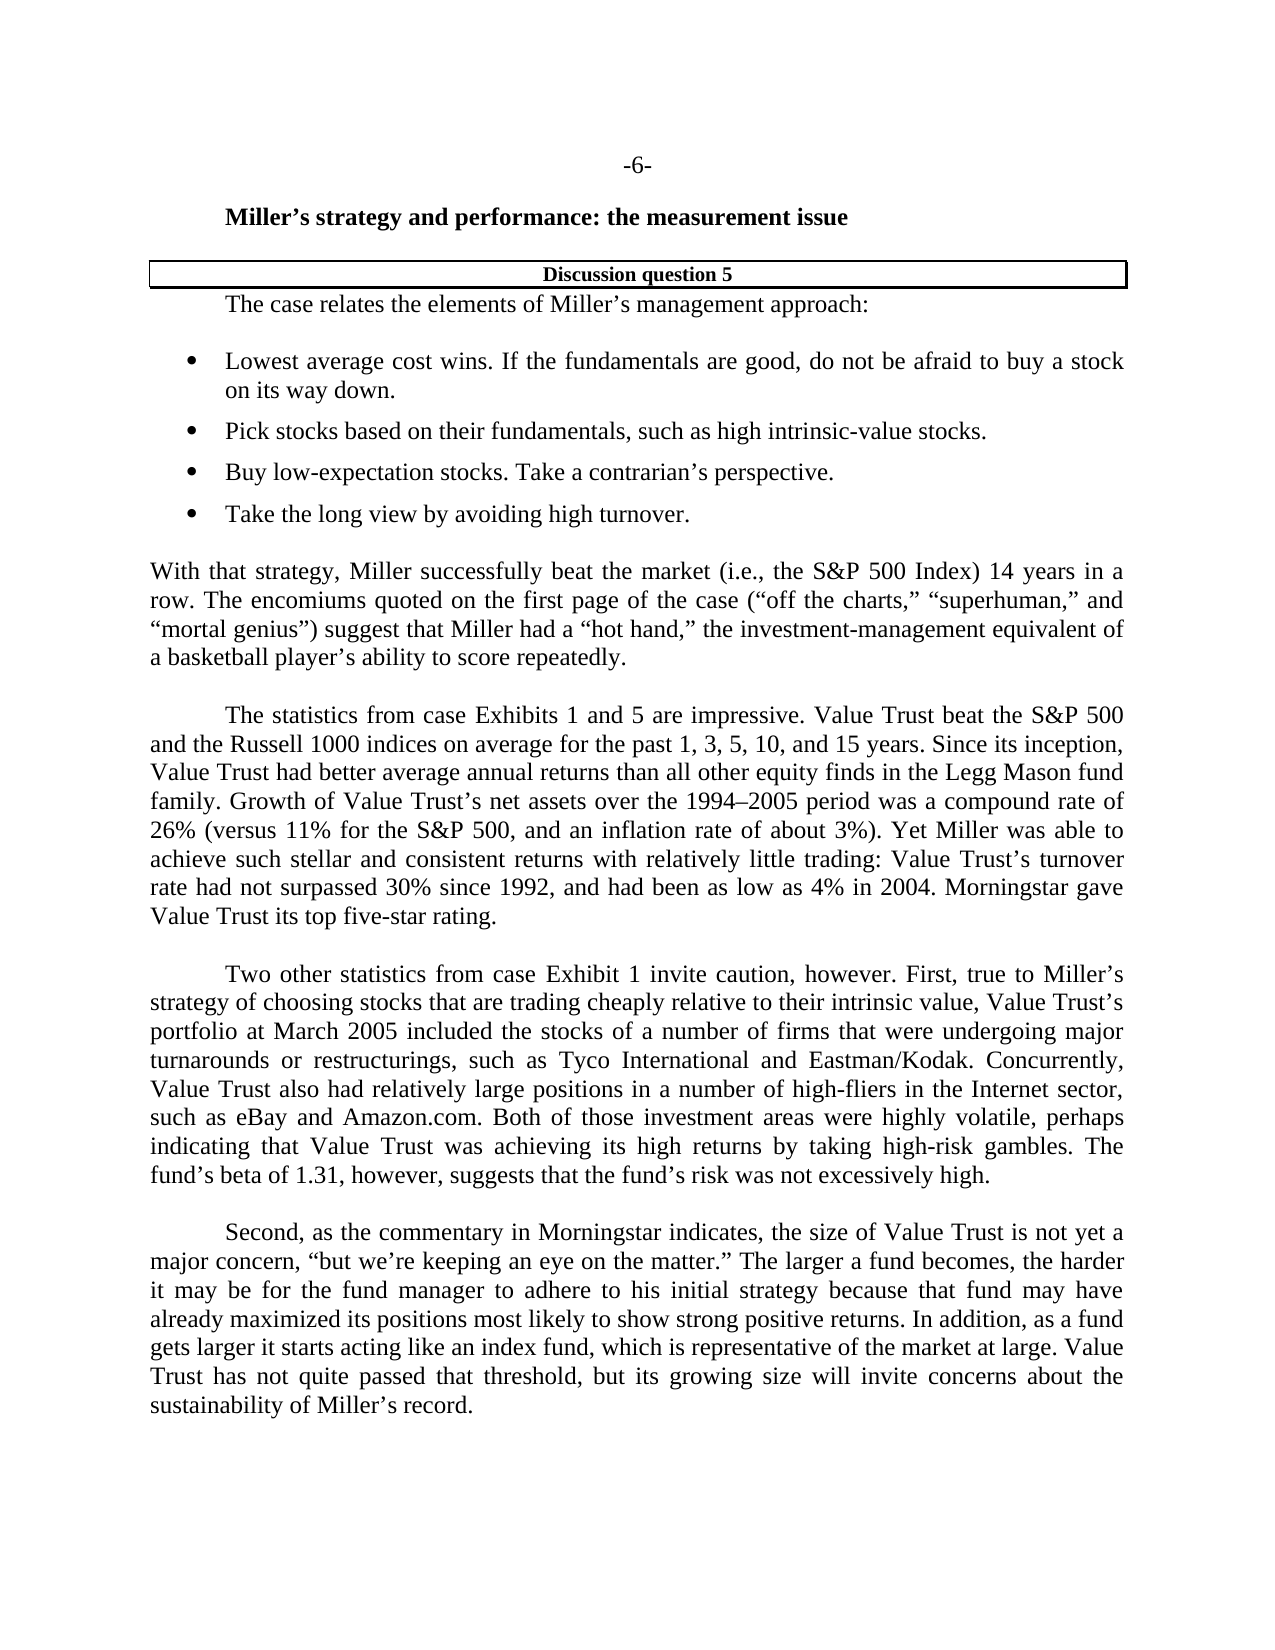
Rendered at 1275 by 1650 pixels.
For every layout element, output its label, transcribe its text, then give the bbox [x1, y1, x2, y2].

list Lowest average cost wins. If the fundamentals are good, do not be afraid to buy a stock on its way down. [187, 346, 1125, 404]
text The case relates the elements of Miller’s management approach: [150, 289, 1125, 317]
list Buy low-expectation stocks. Take a contrarian’s perspective. [187, 457, 1125, 486]
text With that strategy, Miller successfully beat the market (i.e., the S&P 500 Index) 14 years in a row. The encomiums quoted on the first page of the case (“off the charts,” “superhuman,” and “mortal genius”) suggest that Miller had a “hot hand,” the investment-management equivalent of a basketball player’s ability to score repeatedly. [150, 556, 1125, 671]
list Take the long view by avoiding high turnover. [187, 499, 1125, 527]
text The statistics from case Exhibits 1 and 5 are impressive. Value Trust beat the S&P 500 and the Russell 1000 indices on average for the past 1, 3, 5, 10, and 15 years. Since its inception, Value Trust had better average annual returns than all other equity finds in the Legg Mason fund family. Growth of Value Trust’s net assets over the 1994–2005 period was a compound rate of 26% (versus 11% for the S&P 500, and an inflation rate of about 3%). Yet Miller was able to achieve such stellar and consistent returns with relatively little trading: Value Trust’s turnover rate had not surpassed 30% since 1992, and had been as low as 4% in 2004. Morningstar gave Value Trust its top five-star rating. [150, 700, 1125, 930]
text Two other statistics from case Exhibit 1 invite caution, however. First, true to Miller’s strategy of choosing stocks that are trading cheaply relative to their intrinsic value, Value Trust’s portfolio at March 2005 included the stocks of a number of firms that were undergoing major turnarounds or restructurings, such as Tyco International and Eastman/Kodak. Concurrently, Value Trust also had relatively large positions in a number of high-fliers in the Internet sector, such as eBay and Amazon.com. Both of those investment areas were highly volatile, perhaps indicating that Value Trust was achieving its high returns by taking high-risk gambles. The fund’s beta of 1.31, however, suggests that the fund’s risk was not excessively high. [150, 959, 1125, 1189]
list Pick stocks based on their fundamentals, such as high intrinsic-value stocks. [187, 416, 1125, 445]
text Miller’s strategy and performance: the measurement issue [150, 202, 1125, 231]
text Second, as the commentary in Morningstar indicates, the size of Value Trust is not yet a major concern, “but we’re keeping an eye on the matter.” The larger a fund becomes, the harder it may be for the fund manager to adhere to his initial strategy because that fund may have already maximized its positions most likely to show strong positive returns. In addition, as a fund gets larger it starts acting like an index fund, which is representative of the market at large. Value Trust has not quite passed that threshold, but its growing size will invite concerns about the sustainability of Miller’s record. [150, 1217, 1125, 1419]
text Discussion question 5 [150, 262, 1125, 286]
